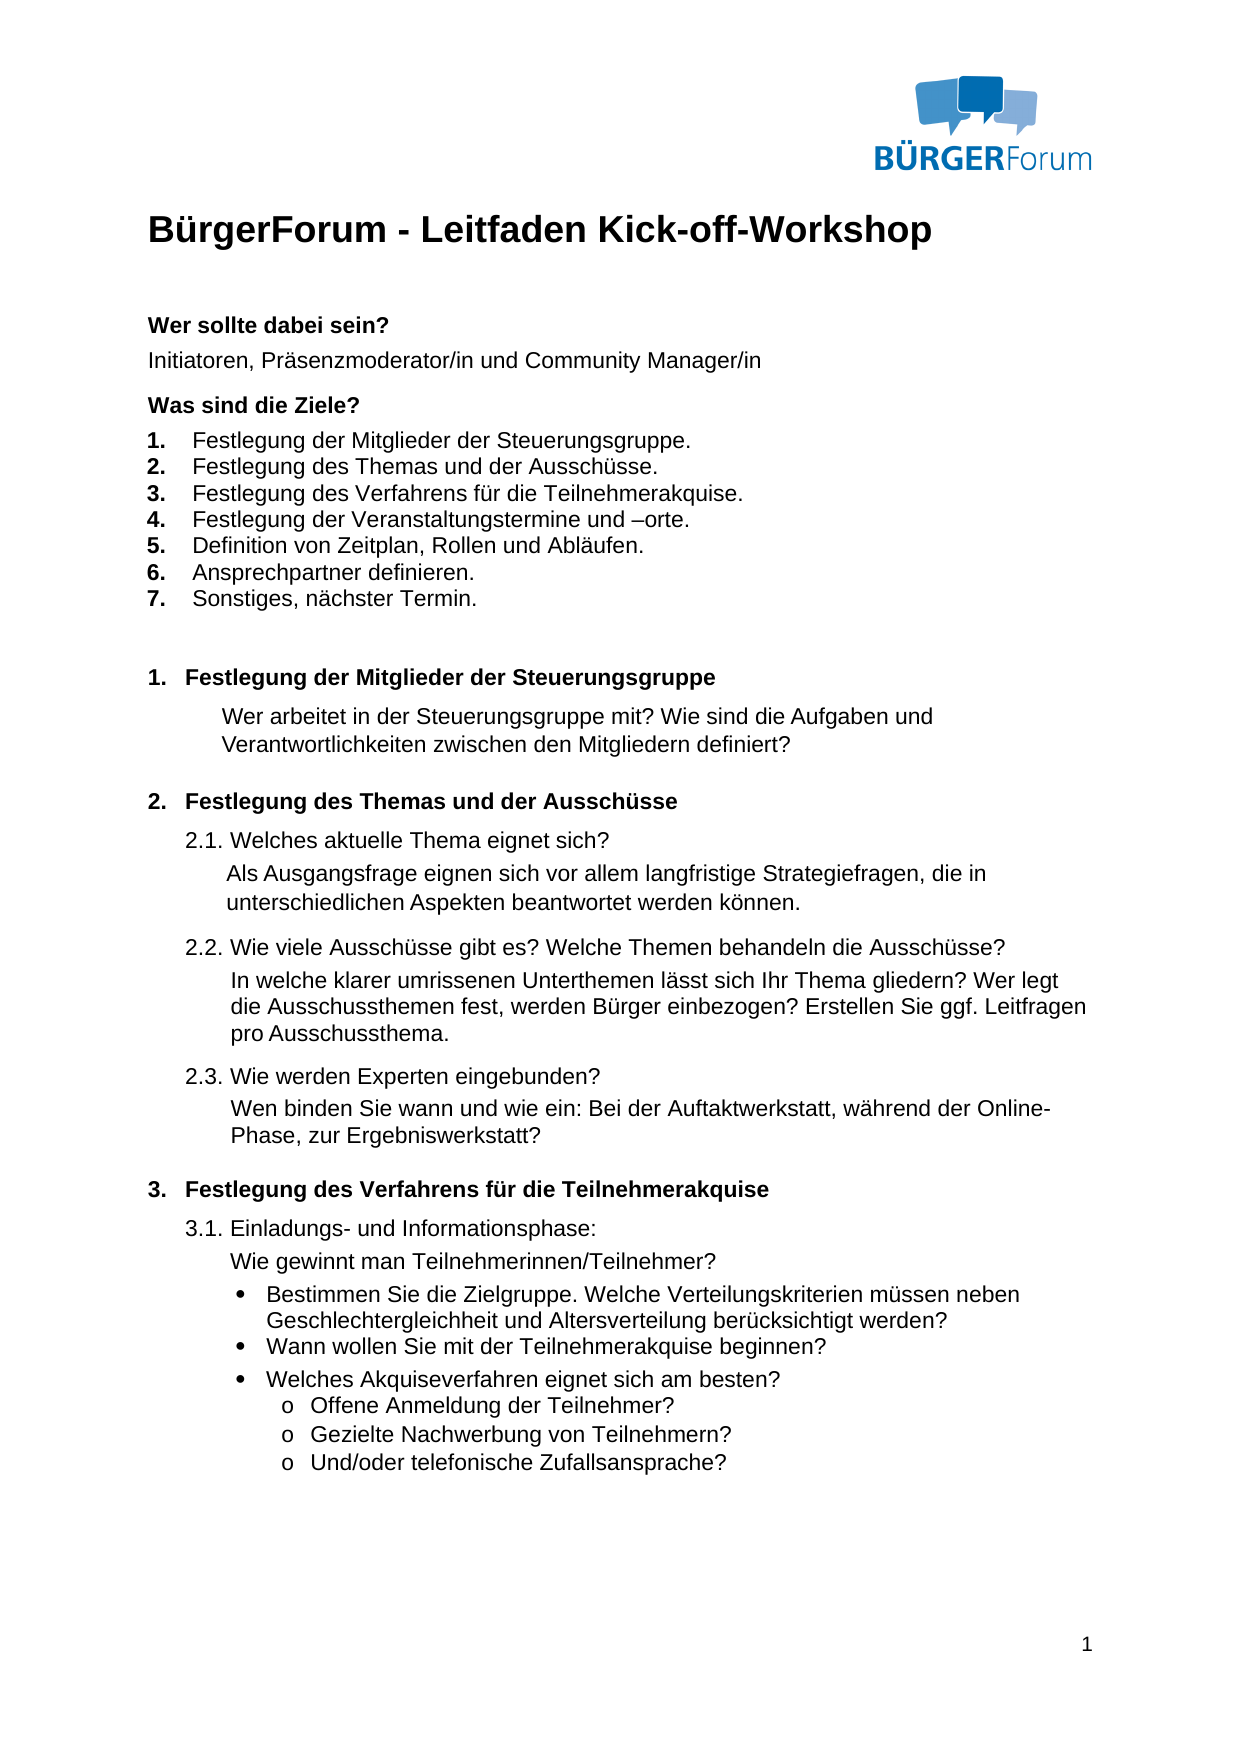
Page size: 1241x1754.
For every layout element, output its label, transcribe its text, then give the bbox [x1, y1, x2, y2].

list Festlegung des Themas und der Ausschüsse. [147, 453, 1092, 480]
picture [874, 73, 1093, 172]
list Festlegung des Verfahrens für die Teilnehmerakquise [148, 1176, 1092, 1203]
text Wer sollte dabei sein? [148, 312, 1092, 339]
text BürgerForum - Leitfaden Kick-off-Workshop [148, 207, 1092, 250]
list Offene Anmeldung der Teilnehmer? [281, 1392, 1092, 1421]
list Bestimmen Sie die Zielgruppe. Welche Verteilungskriterien müssen neben Geschlechtergleichheit und Altersverteilung berücksichtigt werden? [236, 1281, 1092, 1333]
list Und/oder telefonische Zufallsansprache? [281, 1449, 1092, 1477]
list In welche klarer umrissenen Unterthemen lässt sich Ihr Thema gliedern? Wer legt die Ausschussthemen fest, werden Bürger einbezogen? Erstellen Sie ggf. Leitfragen pro Ausschussthema. [230, 967, 1092, 1046]
list Ansprechpartner definieren. [147, 559, 1092, 585]
text Als Ausgangsfrage eignen sich vor allem langfristige Strategiefragen, die in unterschiedlichen Aspekten beantwortet werden können. [226, 860, 1092, 915]
list Welches Akquiseverfahren eignet sich am besten? [236, 1366, 1092, 1392]
list Sonstiges, nächster Termin. [147, 585, 1092, 611]
list Festlegung des Verfahrens für die Teilnehmerakquise. [147, 480, 1092, 506]
text Was sind die Ziele? [148, 392, 1092, 419]
list Wie gewinnt man Teilnehmerinnen/Teilnehmer? [230, 1248, 1092, 1274]
list Definition von Zeitplan, Rollen und Abläufen. [147, 532, 1092, 559]
list Einladungs- und Informationsphase: [185, 1215, 1092, 1242]
list Wann wollen Sie mit der Teilnehmerakquise beginnen? [236, 1333, 1092, 1359]
list Wie werden Experten eingebunden? [185, 1063, 1092, 1089]
list Gezielte Nachwerbung von Teilnehmern? [281, 1421, 1092, 1449]
list Festlegung des Themas und der Ausschüsse [148, 788, 1092, 815]
list Welches aktuelle Thema eignet sich? [185, 827, 1092, 853]
text Wer arbeitet in der Steuerungsgruppe mit? Wie sind die Aufgaben und Verantwortlichkeiten zwischen den Mitgliedern definiert? [221, 703, 1092, 758]
list Festlegung der Mitglieder der Steuerungsgruppe [148, 664, 1092, 691]
list Festlegung der Veranstaltungstermine und –orte. [147, 506, 1092, 532]
list Festlegung der Mitglieder der Steuerungsgruppe. [147, 427, 1092, 453]
list Wie viele Ausschüsse gibt es? Welche Themen behandeln die Ausschüsse? [185, 934, 1092, 961]
text Initiatoren, Präsenzmoderator/in und Community Manager/in [148, 347, 1092, 373]
list Wen binden Sie wann und wie ein: Bei der Auftaktwerkstatt, während der Online-Phase, zur Ergebniswerkstatt? [230, 1095, 1092, 1148]
